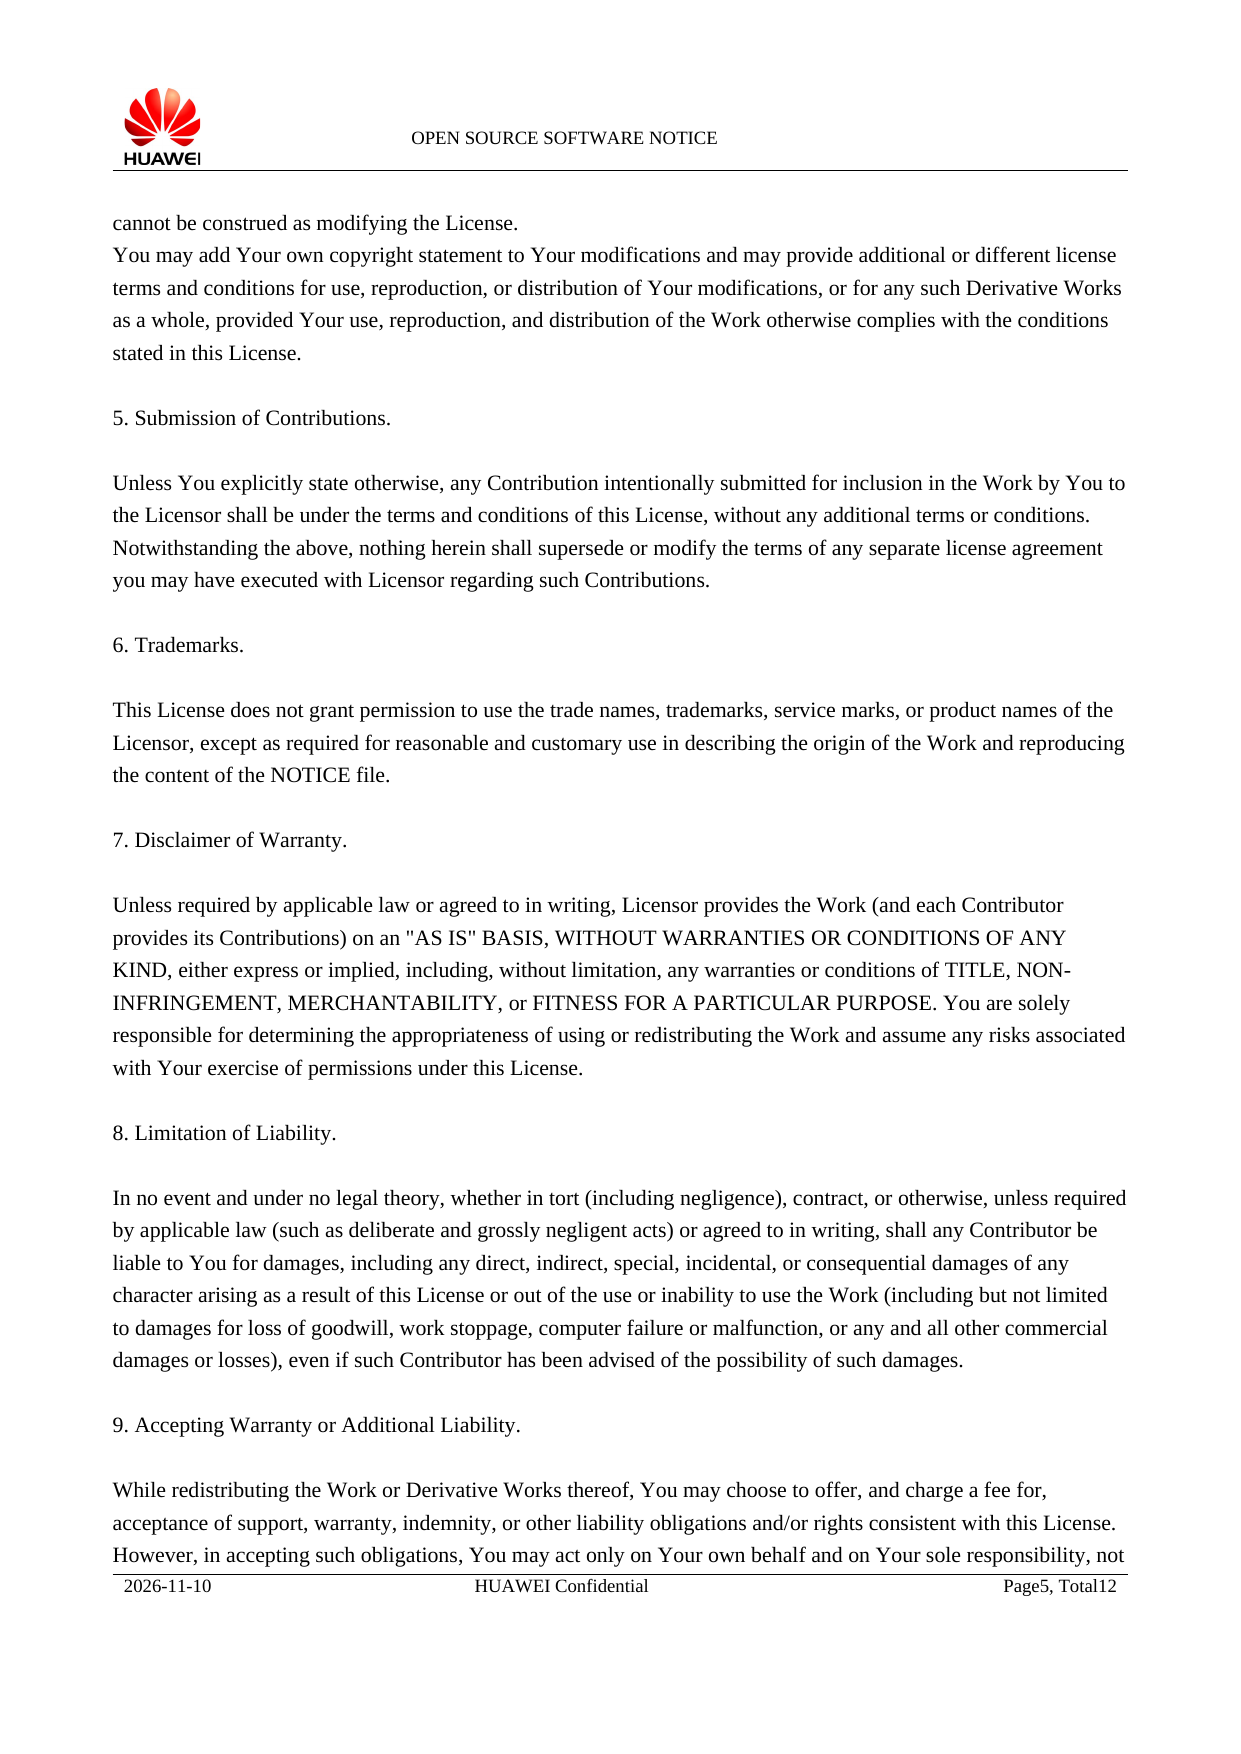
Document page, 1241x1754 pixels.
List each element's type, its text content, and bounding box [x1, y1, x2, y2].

picture [124, 88, 201, 165]
text 6. Trademarks. [112, 629, 1128, 661]
text Unless You explicitly state otherwise, any Contribution intentionally submitted for inclusion in the Work by You to the Licensor shall be under the terms and conditions of this License, without any additional terms or conditions. Notwithstanding the above, nothing herein shall supersede or modify the terms of any separate license agreement you may have executed with Licensor regarding such Contributions. [112, 466, 1128, 596]
text 8. Limitation of Liability. [112, 1116, 1128, 1149]
text Unless required by applicable law or agreed to in writing, Licensor provides the Work (and each Contributor provides its Contributions) on an "AS IS" BASIS, WITHOUT WARRANTIES OR CONDITIONS OF ANY KIND, either express or implied, including, without limitation, any warranties or conditions of TITLE, NON-INFRINGEMENT, MERCHANTABILITY, or FITNESS FOR A PARTICULAR PURPOSE. You are solely responsible for determining the appropriateness of using or redistributing the Work and assume any risks associated with Your exercise of permissions under this License. [112, 889, 1128, 1084]
text 9. Accepting Warranty or Additional Liability. [112, 1409, 1128, 1441]
text 7. Disclaimer of Warranty. [112, 824, 1128, 856]
text 5. Submission of Contributions. [112, 401, 1128, 434]
text In no event and under no legal theory, whether in tort (including negligence), contract, or otherwise, unless required by applicable law (such as deliberate and grossly negligent acts) or agreed to in writing, shall any Contributor be liable to You for damages, including any direct, indirect, special, incidental, or consequential damages of any character arising as a result of this License or out of the use or inability to use the Work (including but not limited to damages for loss of goodwill, work stoppage, computer failure or malfunction, or any and all other commercial damages or losses), even if such Contributor has been advised of the possibility of such damages. [112, 1181, 1128, 1376]
text This License does not grant permission to use the trade names, trademarks, service marks, or product names of the Licensor, except as required for reasonable and customary use in describing the origin of the Work and reproducing the content of the NOTICE file. [112, 694, 1128, 791]
text You may add Your own copyright statement to Your modifications and may provide additional or different license terms and conditions for use, reproduction, or distribution of Your modifications, or for any such Derivative Works as a whole, provided Your use, reproduction, and distribution of the Work otherwise complies with the conditions stated in this License. [112, 239, 1128, 369]
